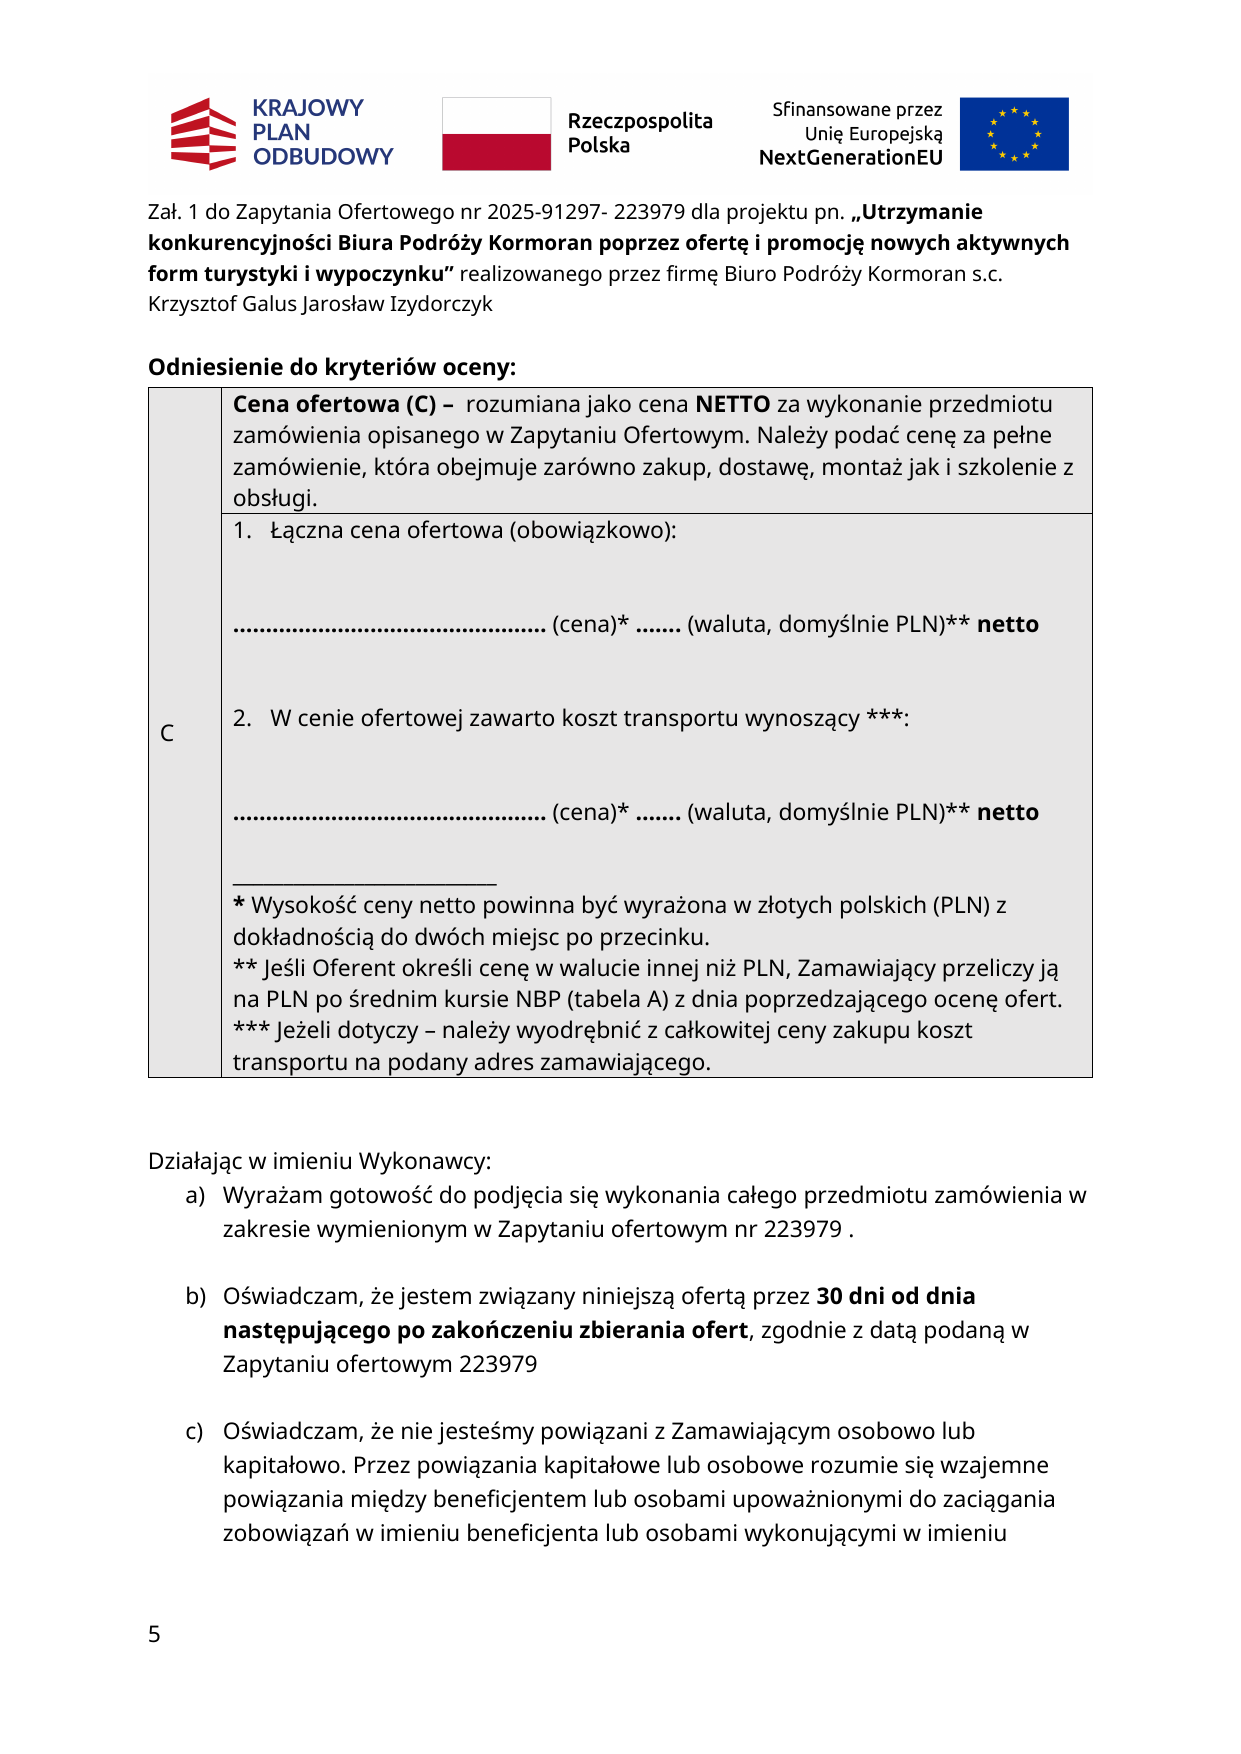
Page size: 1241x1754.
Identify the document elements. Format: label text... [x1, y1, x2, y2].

picture [147, 73, 1093, 195]
list Wyrażam gotowość do podjęcia się wykonania całego przedmiotu zamówienia w zakresie wymienionym w Zapytaniu ofertowym nr 223979 . [185, 1179, 1093, 1244]
table_header C [149, 388, 221, 1077]
text Działając w imieniu Wykonawcy: [148, 1145, 1093, 1176]
subtitle Odniesienie do kryteriów oceny: [148, 351, 1093, 382]
table_cell Łączna cena ofertowa (obowiązkowo): ………………………………………… (cena)* ……. (waluta, domyślnie PLN)** netto W cenie ofertowej zawarto koszt transportu wynoszący ***: ………………………………………… (cena)* ……. (waluta, domyślnie PLN)** netto __________________________ * Wysokość ceny netto powinna być wyrażona w złotych polskich (PLN) z dokładnością do dwóch miejsc po przecinku. ** Jeśli Oferent określi cenę w walucie innej niż PLN, Zamawiający przeliczy ją na PLN po średnim kursie NBP (tabela A) z dnia poprzedzającego ocenę ofert. *** Jeżeli dotyczy – należy wyodrębnić z całkowitej ceny zakupu koszt transportu na podany adres zamawiającego. [222, 514, 1092, 1077]
list Oświadczam, że jestem związany niniejszą ofertą przez 30 dni od dnia następującego po zakończeniu zbierania ofert, zgodnie z datą podaną w Zapytaniu ofertowym 223979 [185, 1280, 1093, 1379]
table_header Cena ofertowa (C) – rozumiana jako cena NETTO za wykonanie przedmiotu zamówienia opisanego w Zapytaniu Ofertowym. Należy podać cenę za pełne zamówienie, która obejmuje zarówno zakup, dostawę, montaż jak i szkolenie z obsługi. [222, 388, 1092, 513]
